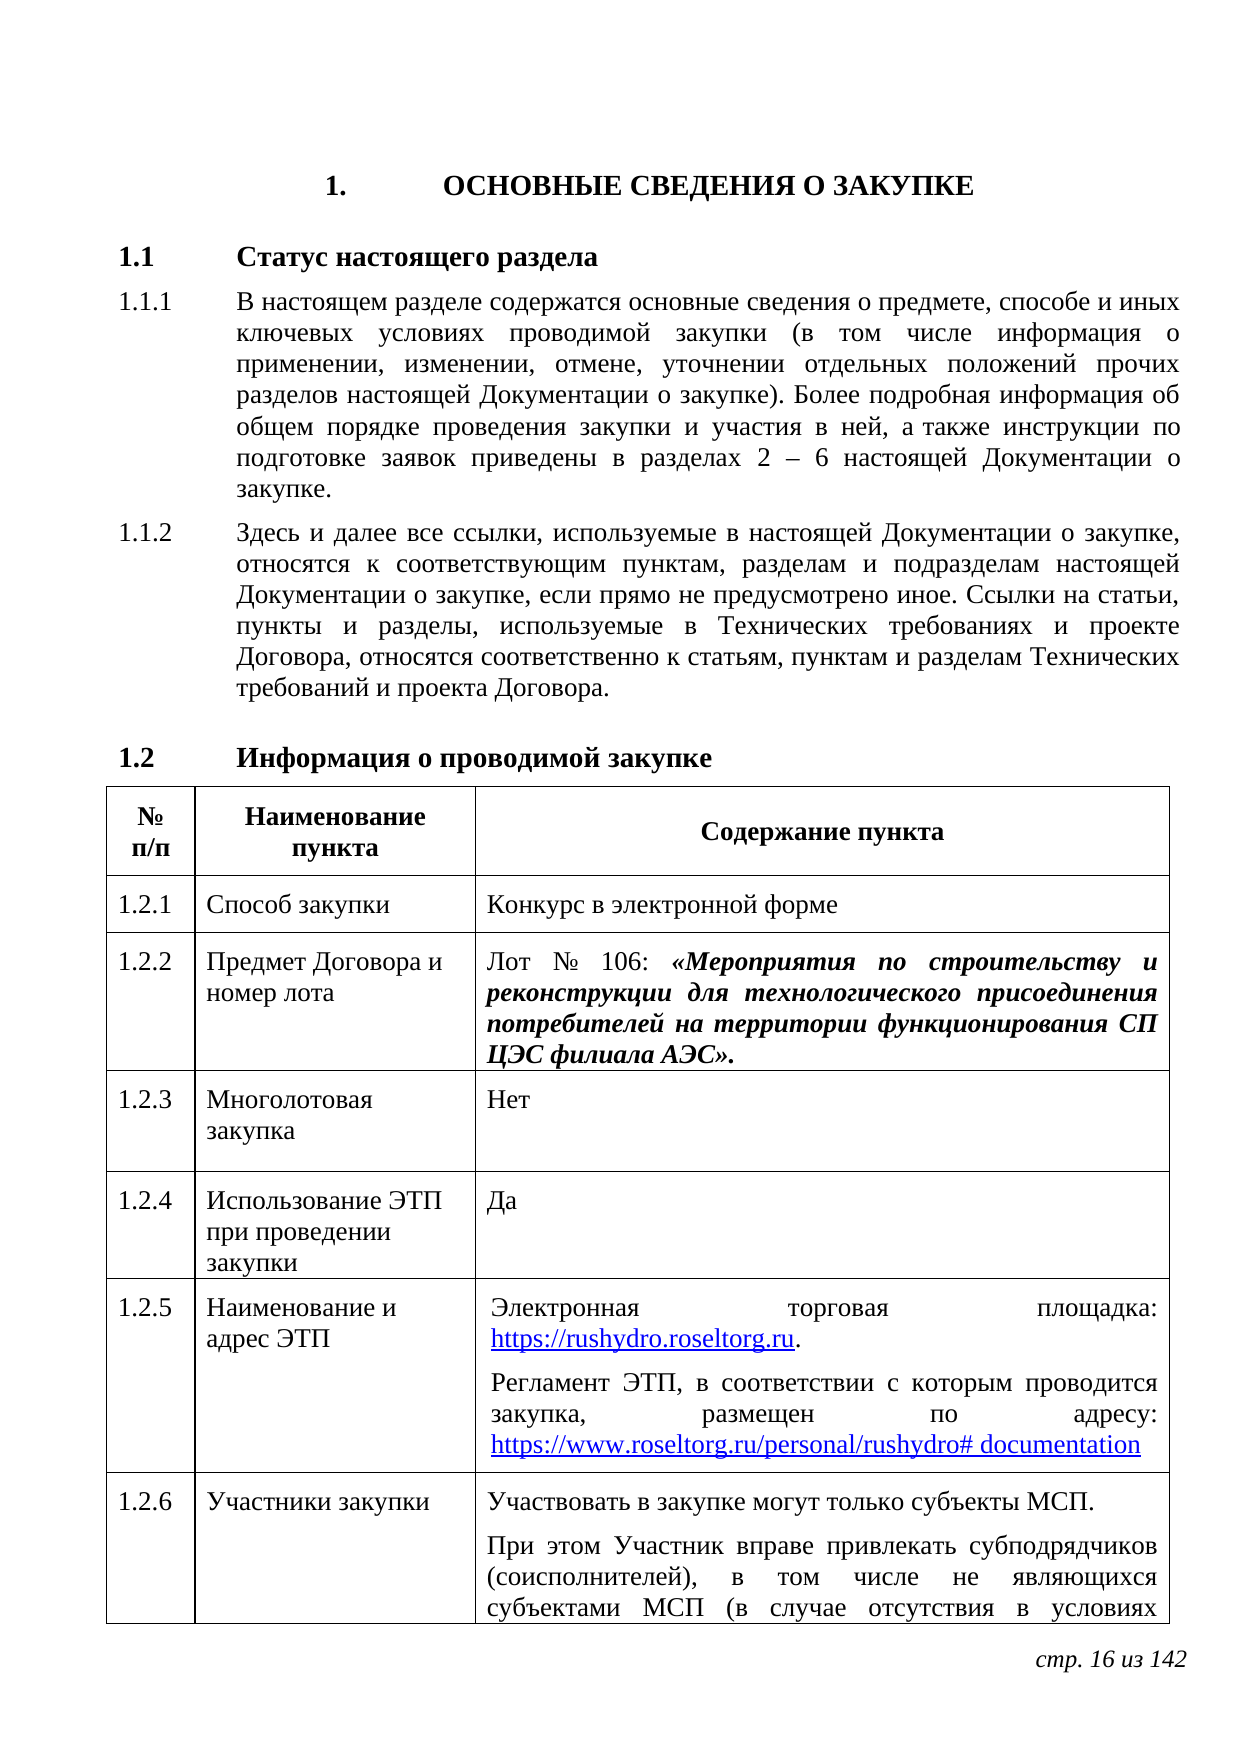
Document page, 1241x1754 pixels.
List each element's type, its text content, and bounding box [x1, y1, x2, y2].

table_cell Лот № 106: «Мероприятия по строительству и реконструкции для технологического присоединения потребителей на территории функционирования СП ЦЭС филиала АЭС». [476, 933, 1169, 1070]
table_cell Многолотовая закупка [196, 1071, 475, 1171]
table_cell Да [476, 1172, 1169, 1278]
table_cell [107, 933, 194, 1070]
subtitle Статус настоящего раздела [118, 239, 1181, 273]
table_cell Способ закупки [196, 876, 475, 932]
table_cell Нет [476, 1071, 1169, 1171]
table_cell Наименование и адрес ЭТП [196, 1279, 475, 1472]
table_cell [107, 1172, 194, 1278]
table_cell [107, 876, 194, 932]
subtitle ОСНОВНЫЕ СВЕДЕНИЯ О ЗАКУПКЕ [118, 168, 1181, 202]
table_cell [107, 1071, 194, 1171]
list Здесь и далее все ссылки, используемые в настоящей Документации о закупке, относятся к соответствующим пунктам, разделам и подразделам настоящей Документации о закупке, если прямо не предусмотрено иное. Ссылки на статьи, пункты и разделы, используемые в Технических требованиях и проекте Договора, относятся соответственно к статьям, пунктам и разделам Технических требований и проекта Договора. [118, 516, 1181, 703]
table_cell Электронная торговая площадка: https://rushydro.roseltorg.ru. Регламент ЭТП, в соответствии с которым проводится закупка, размещен по адресу: https://www.roseltorg.ru/personal/rushydro# documentation [476, 1279, 1169, 1472]
table_header № п/п [107, 787, 194, 874]
table_header Содержание пункта [476, 787, 1169, 874]
subtitle Информация о проводимой закупке [118, 740, 1181, 774]
table_cell [107, 1279, 194, 1472]
table_cell Конкурс в электронной форме [476, 876, 1169, 932]
list В настоящем разделе содержатся основные сведения о предмете, способе и иных ключевых условиях проводимой закупки (в том числе информация о применении, изменении, отмене, уточнении отдельных положений прочих разделов настоящей Документации о закупке). Более подробная информация об общем порядке проведения закупки и участия в ней, а также инструкции по подготовке заявок приведены в разделах 2 – 6 настоящей Документации о закупке. [118, 285, 1181, 503]
table_cell Участники закупки [196, 1473, 475, 1622]
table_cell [476, 1473, 1169, 1622]
table_header Наименование пункта [196, 787, 475, 874]
table_cell Предмет Договора и номер лота [196, 933, 475, 1070]
table_cell Использование ЭТП при проведении закупки [196, 1172, 475, 1278]
table_cell [107, 1473, 194, 1622]
